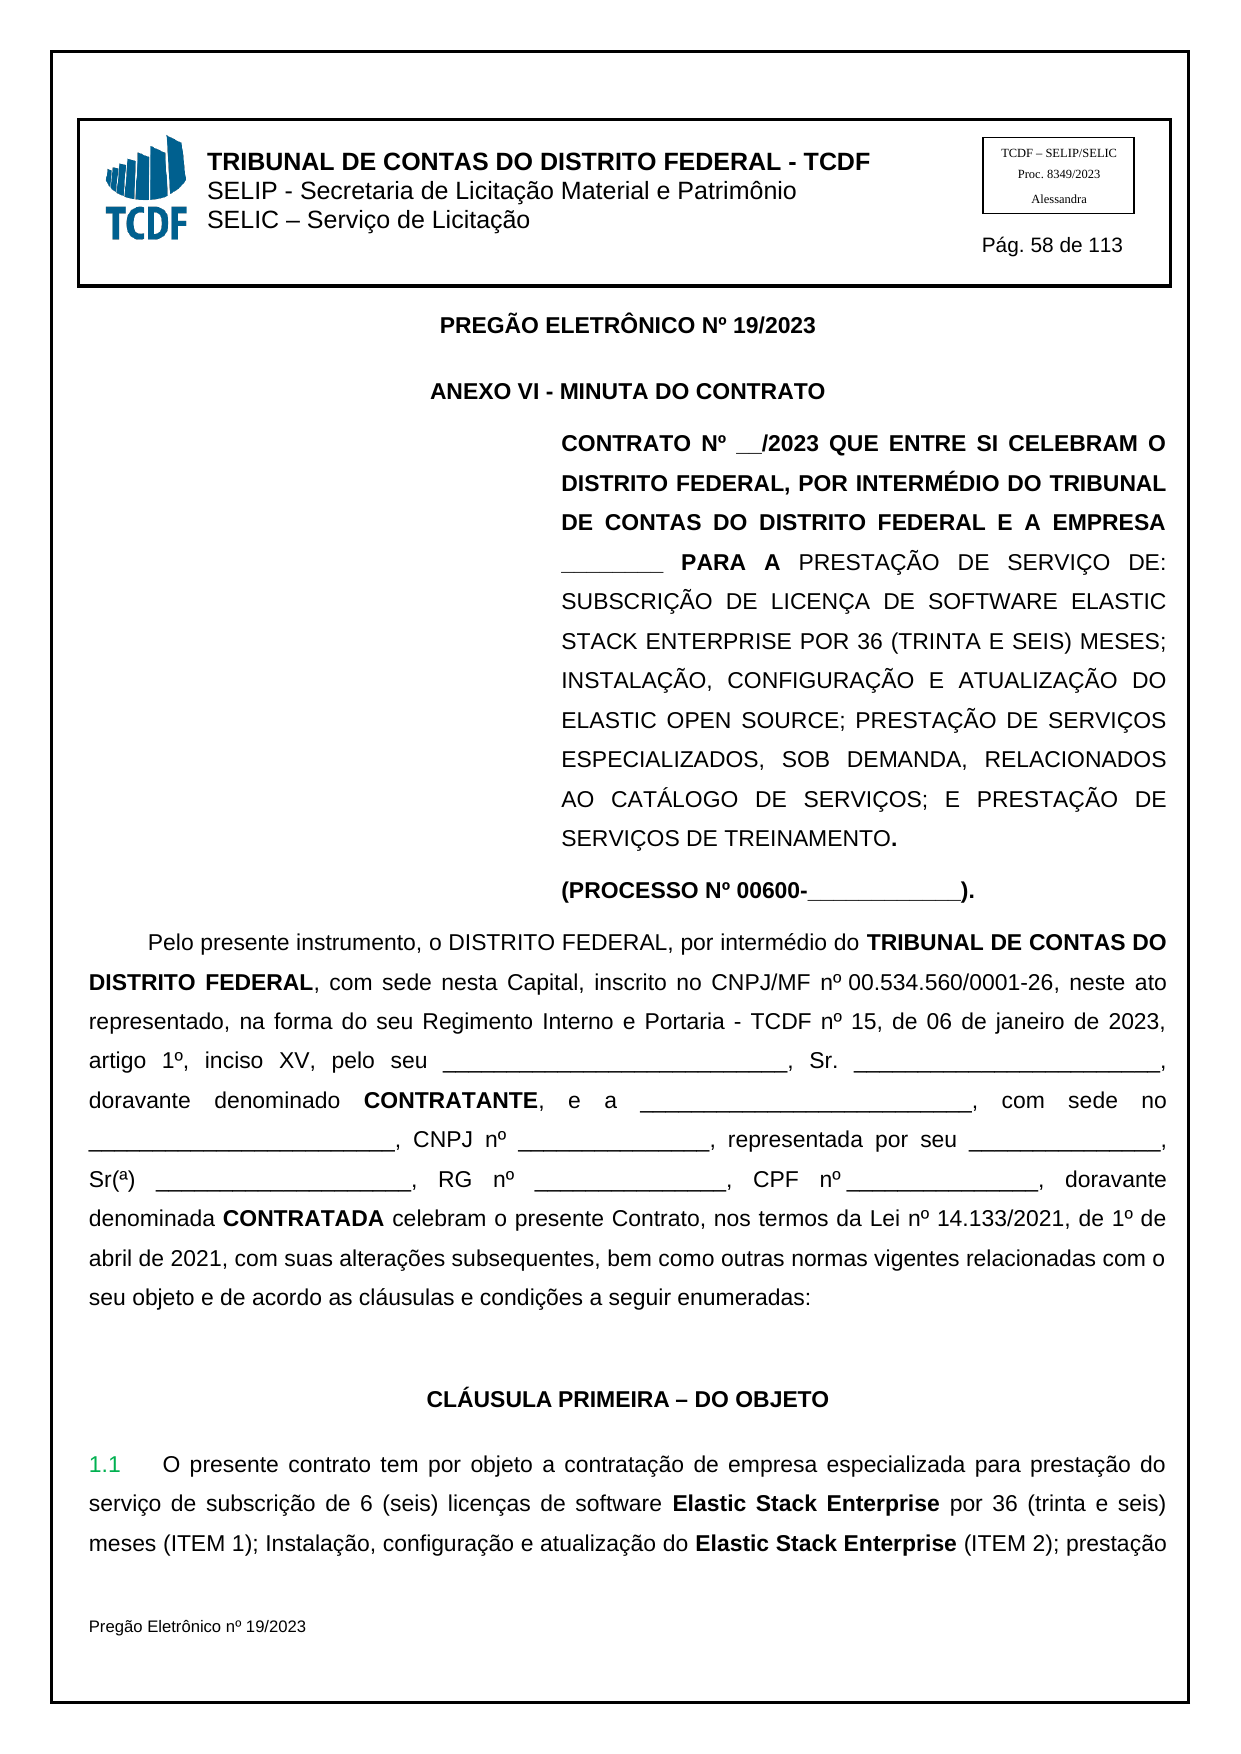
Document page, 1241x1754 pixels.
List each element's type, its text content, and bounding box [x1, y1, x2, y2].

text (PROCESSO Nº 00600-____________). [561, 877, 1167, 903]
text Pelo presente instrumento, o DISTRITO FEDERAL, por intermédio do TRIBUNAL DE CONTAS DO DISTRITO FEDERAL, com sede nesta Capital, inscrito no CNPJ/MF nº 00.534.560/0001-26, neste ato representado, na forma do seu Regimento Interno e Portaria - TCDF nº 15, de 06 de janeiro de 2023, artigo 1º, inciso XV, pelo seu ___________________________, Sr. ________________________, doravante denominado CONTRATANTE, e a __________________________, com sede no ________________________, CNPJ nº _______________, representada por seu _______________, Sr(ª) ____________________, RG nº _______________, CPF nº _______________, doravante denominada CONTRATADA celebram o presente Contrato, nos termos da Lei nº 14.133/2021, de 1º de abril de 2021, com suas alterações subsequentes, bem como outras normas vigentes relacionadas com o seu objeto e de acordo as cláusulas e condições a seguir enumeradas: [89, 929, 1167, 1311]
text CLÁUSULA PRIMEIRA – DO OBJETO [89, 1386, 1167, 1413]
text CONTRATO Nº __/2023 QUE ENTRE SI CELEBRAM O DISTRITO FEDERAL, POR INTERMÉDIO DO TRIBUNAL DE CONTAS DO DISTRITO FEDERAL E A EMPRESA ________ PARA A PRESTAÇÃO DE SERVIÇO DE: SUBSCRIÇÃO DE LICENÇA DE SOFTWARE ELASTIC STACK ENTERPRISE POR 36 (TRINTA E SEIS) MESES; INSTALAÇÃO, CONFIGURAÇÃO E ATUALIZAÇÃO DO ELASTIC OPEN SOURCE; PRESTAÇÃO DE SERVIÇOS ESPECIALIZADOS, SOB DEMANDA, RELACIONADOS AO CATÁLOGO DE SERVIÇOS; E PRESTAÇÃO DE SERVIÇOS DE TREINAMENTO. [561, 430, 1167, 851]
picture [91, 132, 201, 242]
text ANEXO VI - MINUTA DO CONTRATO [89, 378, 1167, 404]
text PREGÃO ELETRÔNICO Nº 19/2023 [89, 312, 1167, 338]
